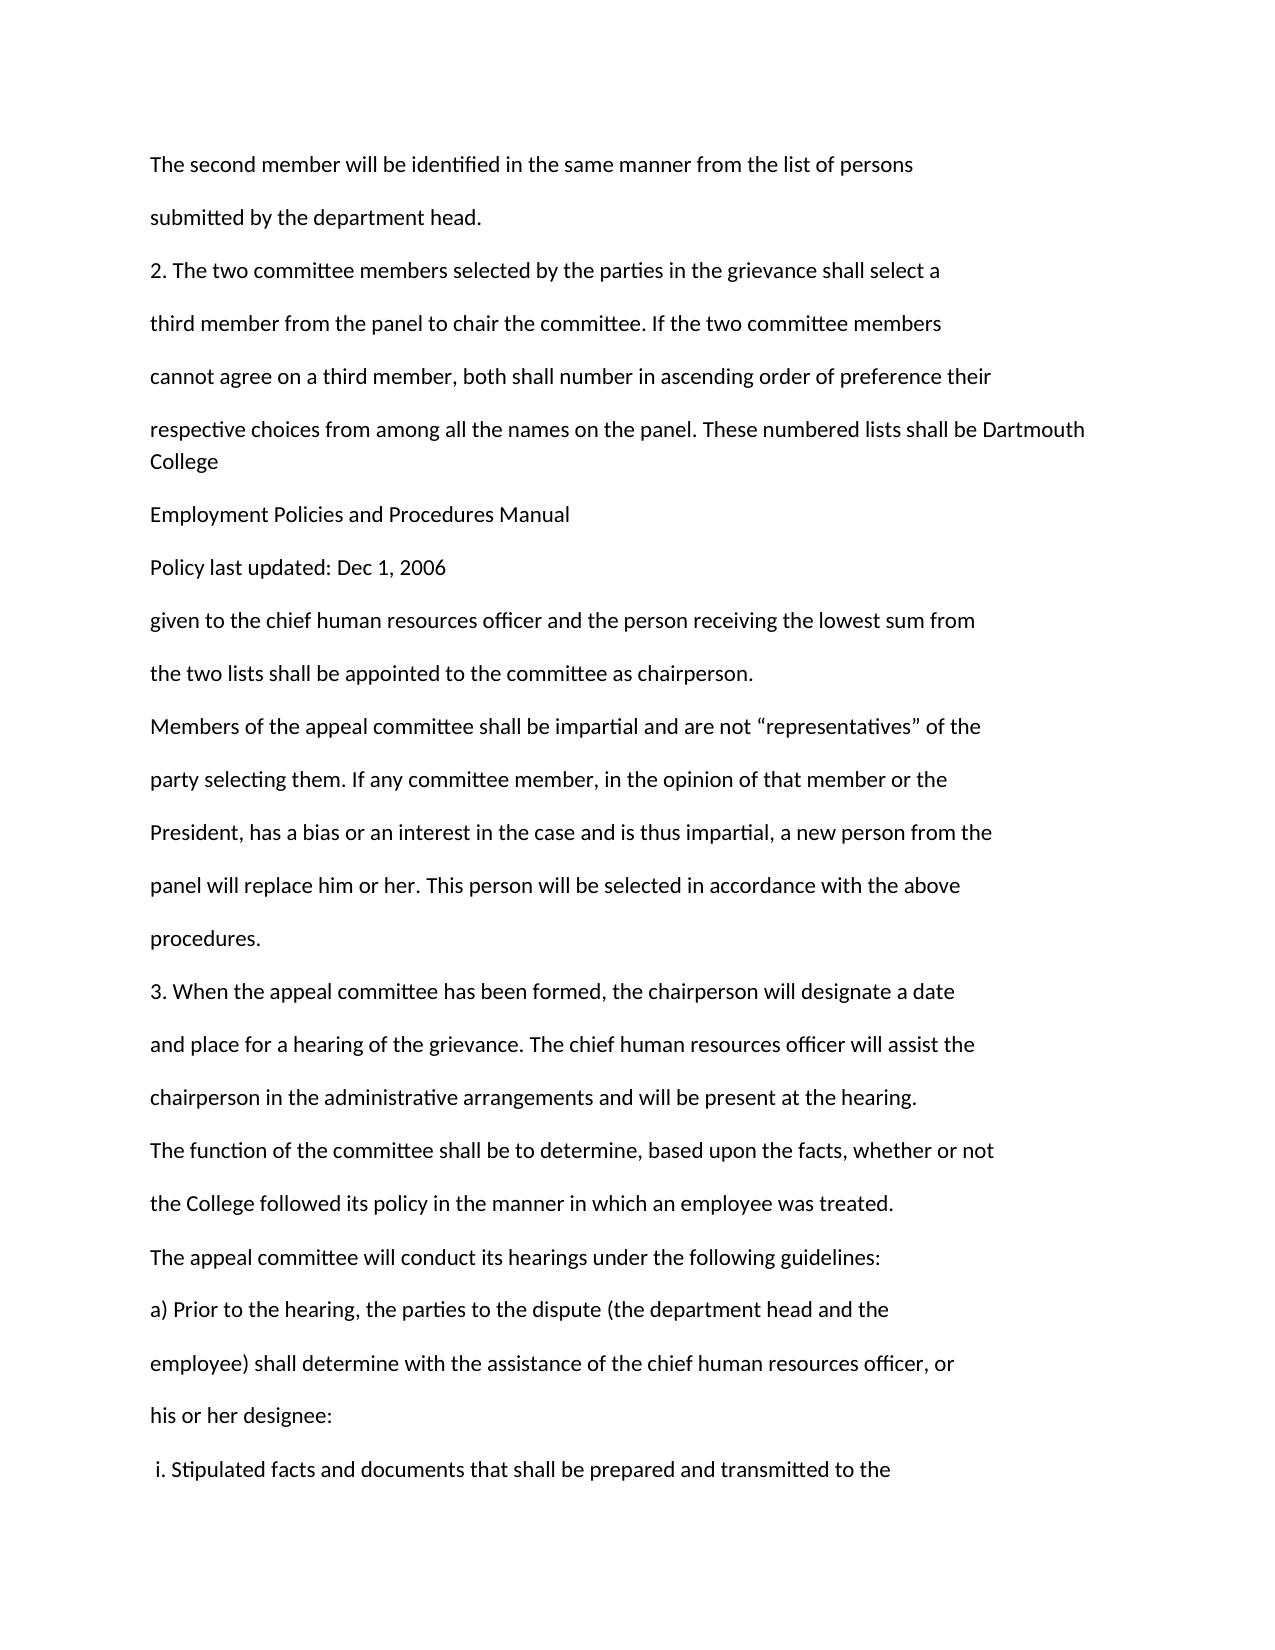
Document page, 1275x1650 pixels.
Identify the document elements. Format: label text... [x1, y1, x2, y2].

text panel will replace him or her. This person will be selected in accordance with the above [150, 871, 1125, 899]
text the College followed its policy in the manner in which an employee was treated. [150, 1189, 1125, 1218]
text 3. When the appeal committee has been formed, the chairperson will designate a date [150, 977, 1125, 1006]
text Employment Policies and Procedures Manual [150, 500, 1125, 528]
text chairperson in the administrative arrangements and will be present at the hearing. [150, 1083, 1125, 1112]
text a) Prior to the hearing, the parties to the dispute (the department head and the [150, 1296, 1125, 1324]
text The appeal committee will conduct its hearings under the following guidelines: [150, 1243, 1125, 1271]
text Members of the appeal committee shall be impartial and are not “representatives” of the [150, 712, 1125, 740]
text i. Stipulated facts and documents that shall be prepared and transmitted to the [150, 1455, 1125, 1483]
text and place for a hearing of the grievance. The chief human resources officer will assist the [150, 1031, 1125, 1058]
text The function of the committee shall be to determine, based upon the facts, whether or not [150, 1137, 1125, 1164]
text his or her designee: [150, 1402, 1125, 1430]
text employee) shall determine with the assistance of the chief human resources officer, or [150, 1349, 1125, 1377]
text party selecting them. If any committee member, in the opinion of that member or the [150, 765, 1125, 793]
text third member from the panel to chair the committee. If the two committee members [150, 309, 1125, 337]
text cannot agree on a third member, both shall number in ascending order of preference their [150, 362, 1125, 390]
text procedures. [150, 924, 1125, 952]
text 2. The two committee members selected by the parties in the grievance shall select a [150, 256, 1125, 284]
text the two lists shall be appointed to the committee as chairperson. [150, 659, 1125, 687]
text Policy last updated: Dec 1, 2006 [150, 553, 1125, 581]
text submitted by the department head. [150, 203, 1125, 231]
text respective choices from among all the names on the panel. These numbered lists shall be Dartmouth College [150, 415, 1125, 475]
text The second member will be identified in the same manner from the list of persons [150, 150, 1125, 178]
text President, has a bias or an interest in the case and is thus impartial, a new person from the [150, 818, 1125, 846]
text given to the chief human resources officer and the person receiving the lowest sum from [150, 606, 1125, 634]
